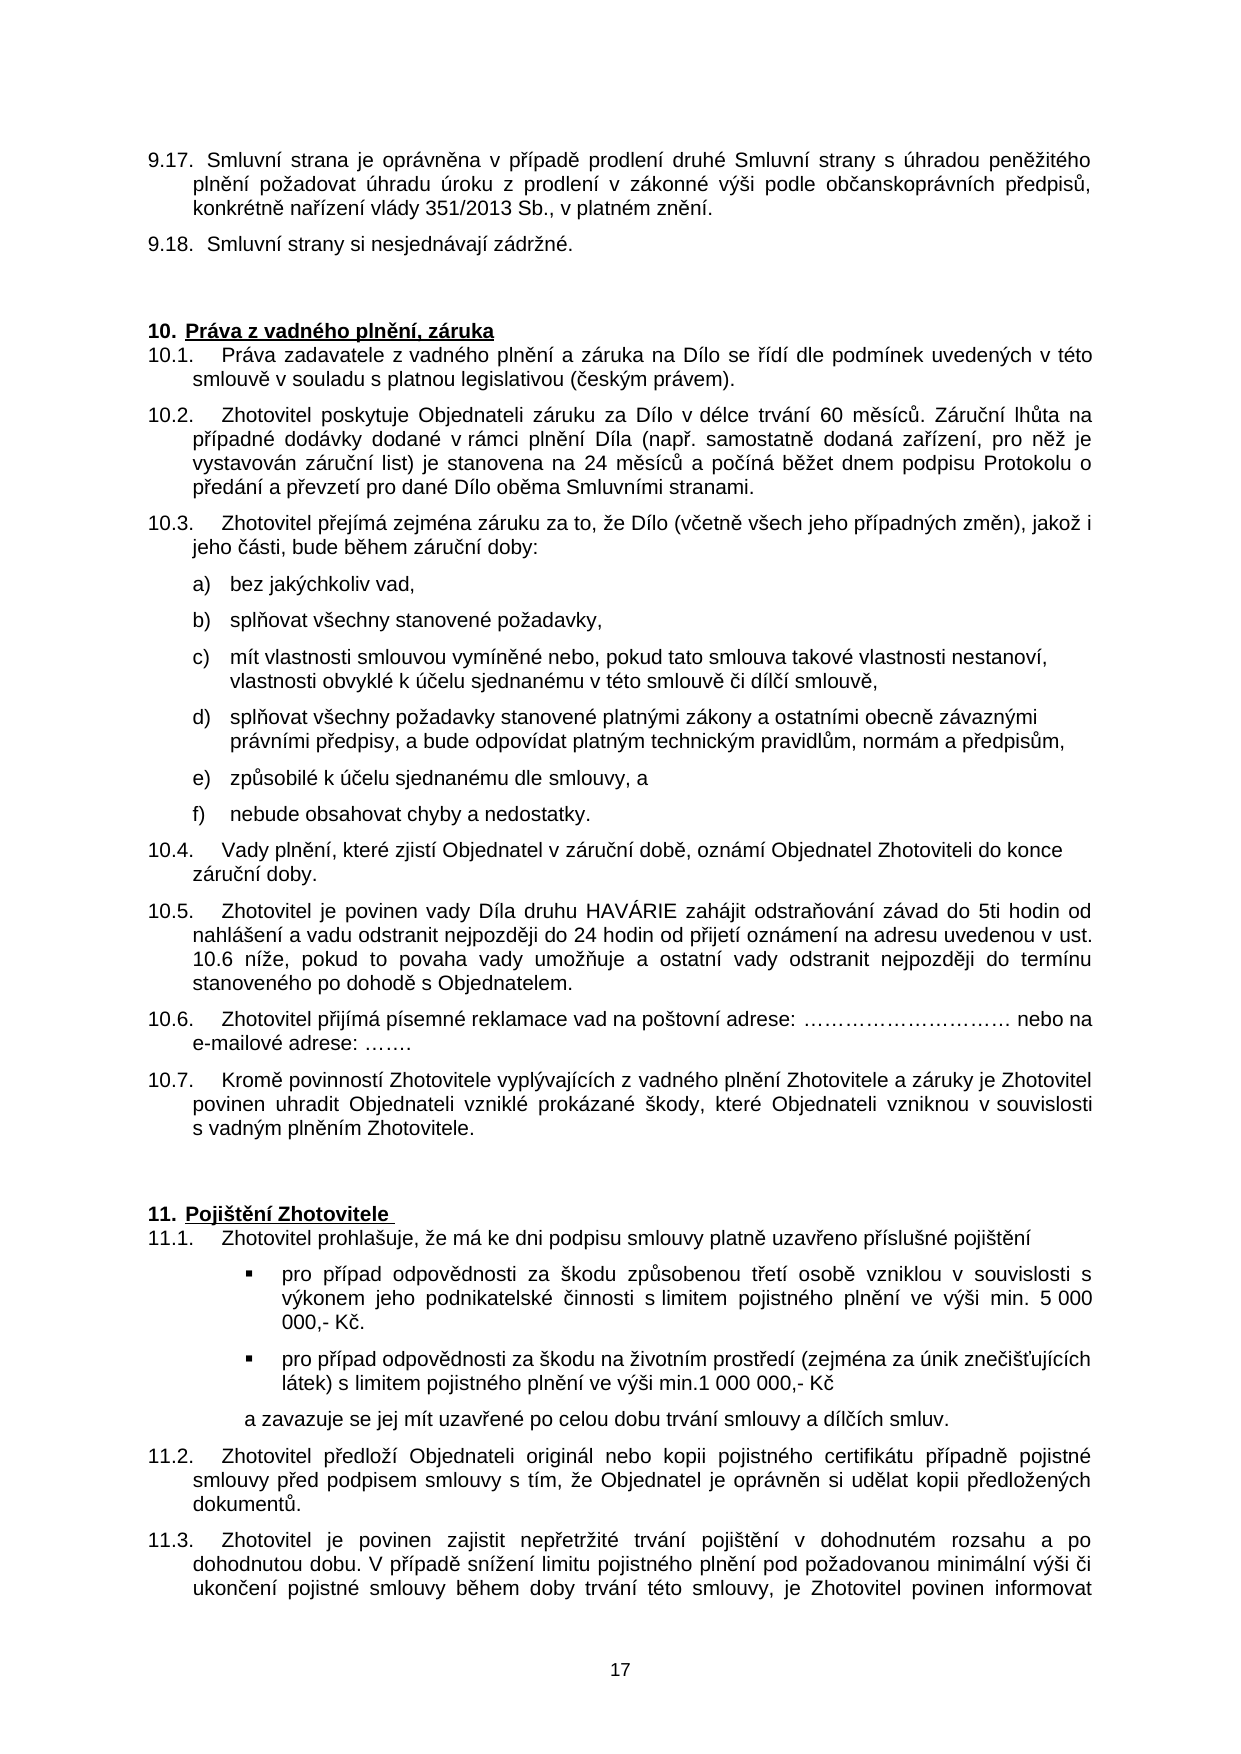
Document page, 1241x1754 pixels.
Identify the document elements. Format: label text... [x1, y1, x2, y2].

list mít vlastnosti smlouvou vymíněné nebo, pokud tato smlouva takové vlastnosti nestanoví, vlastnosti obvyklé k účelu sjednanému v této smlouvě či dílčí smlouvě, [192, 644, 1093, 692]
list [148, 1528, 1093, 1600]
list nebude obsahovat chyby a nedostatky. [192, 802, 1093, 826]
list Kromě povinností Zhotovitele vyplývajících z vadného plnění Zhotovitele a záruky je Zhotovitel povinen uhradit Objednateli vzniklé prokázané škody, které Objednateli vzniknou v souvislosti s vadným plněním Zhotovitele. [148, 1067, 1093, 1139]
list Zhotovitel prohlašuje, že má ke dni podpisu smlouvy platně uzavřeno příslušné pojištění [148, 1226, 1093, 1250]
list Pojištění Zhotovitele [148, 1202, 1093, 1226]
list splňovat všechny stanovené požadavky, [192, 608, 1093, 632]
list pro případ odpovědnosti za škodu na životním prostředí (zejména za únik znečišťujících látek) s limitem pojistného plnění ve výši min.1 000 000,- Kč [244, 1347, 1093, 1395]
list Zhotovitel přejímá zejména záruku za to, že Dílo (včetně všech jeho případných změn), jakož i jeho části, bude během záruční doby: [148, 511, 1093, 559]
list způsobilé k účelu sjednanému dle smlouvy, a [192, 765, 1093, 789]
list Smluvní strana je oprávněna v případě prodlení druhé Smluvní strany s úhradou peněžitého plnění požadovat úhradu úroku z prodlení v zákonné výši podle občanskoprávních předpisů, konkrétně nařízení vlády 351/2013 Sb., v platném znění. [148, 148, 1093, 219]
list Práva z vadného plnění, záruka [148, 318, 1093, 342]
list bez jakýchkoliv vad, [192, 572, 1093, 596]
list Zhotovitel poskytuje Objednateli záruku za Dílo v délce trvání 60 měsíců. Záruční lhůta na případné dodávky dodané v rámci plnění Díla (např. samostatně dodaná zařízení, pro něž je vystavován záruční list) je stanovena na 24 měsíců a počíná běžet dnem podpisu Protokolu o předání a převzetí pro dané Dílo oběma Smluvními stranami. [148, 403, 1093, 499]
list Zhotovitel přijímá písemné reklamace vad na poštovní adrese: ………………………… nebo na e-mailové adrese: ……. [148, 1007, 1093, 1055]
list splňovat všechny požadavky stanovené platnými zákony a ostatními obecně závaznými právními předpisy, a bude odpovídat platným technickým pravidlům, normám a předpisům, [192, 705, 1093, 753]
list pro případ odpovědnosti za škodu způsobenou třetí osobě vzniklou v souvislosti s výkonem jeho podnikatelské činnosti s limitem pojistného plnění ve výši min. 5 000 000,- Kč. [244, 1262, 1093, 1334]
list Vady plnění, které zjistí Objednatel v záruční době, oznámí Objednatel Zhotoviteli do konce záruční doby. [148, 838, 1093, 886]
list Zhotovitel předloží Objednateli originál nebo kopii pojistného certifikátu případně pojistné smlouvy před podpisem smlouvy s tím, že Objednatel je oprávněn si udělat kopii předložených dokumentů. [148, 1444, 1093, 1516]
text a zavazuje se jej mít uzavřené po celou dobu trvání smlouvy a dílčích smluv. [244, 1407, 1093, 1431]
list Smluvní strany si nesjednávají zádržné. [148, 232, 1093, 256]
list Zhotovitel je povinen vady Díla druhu HAVÁRIE zahájit odstraňování závad do 5ti hodin od nahlášení a vadu odstranit nejpozději do 24 hodin od přijetí oznámení na adresu uvedenou v ust. 10.6 níže, pokud to povaha vady umožňuje a ostatní vady odstranit nejpozději do termínu stanoveného po dohodě s Objednatelem. [148, 899, 1093, 994]
list Práva zadavatele z vadného plnění a záruka na Dílo se řídí dle podmínek uvedených v této smlouvě v souladu s platnou legislativou (českým právem). [148, 342, 1093, 390]
